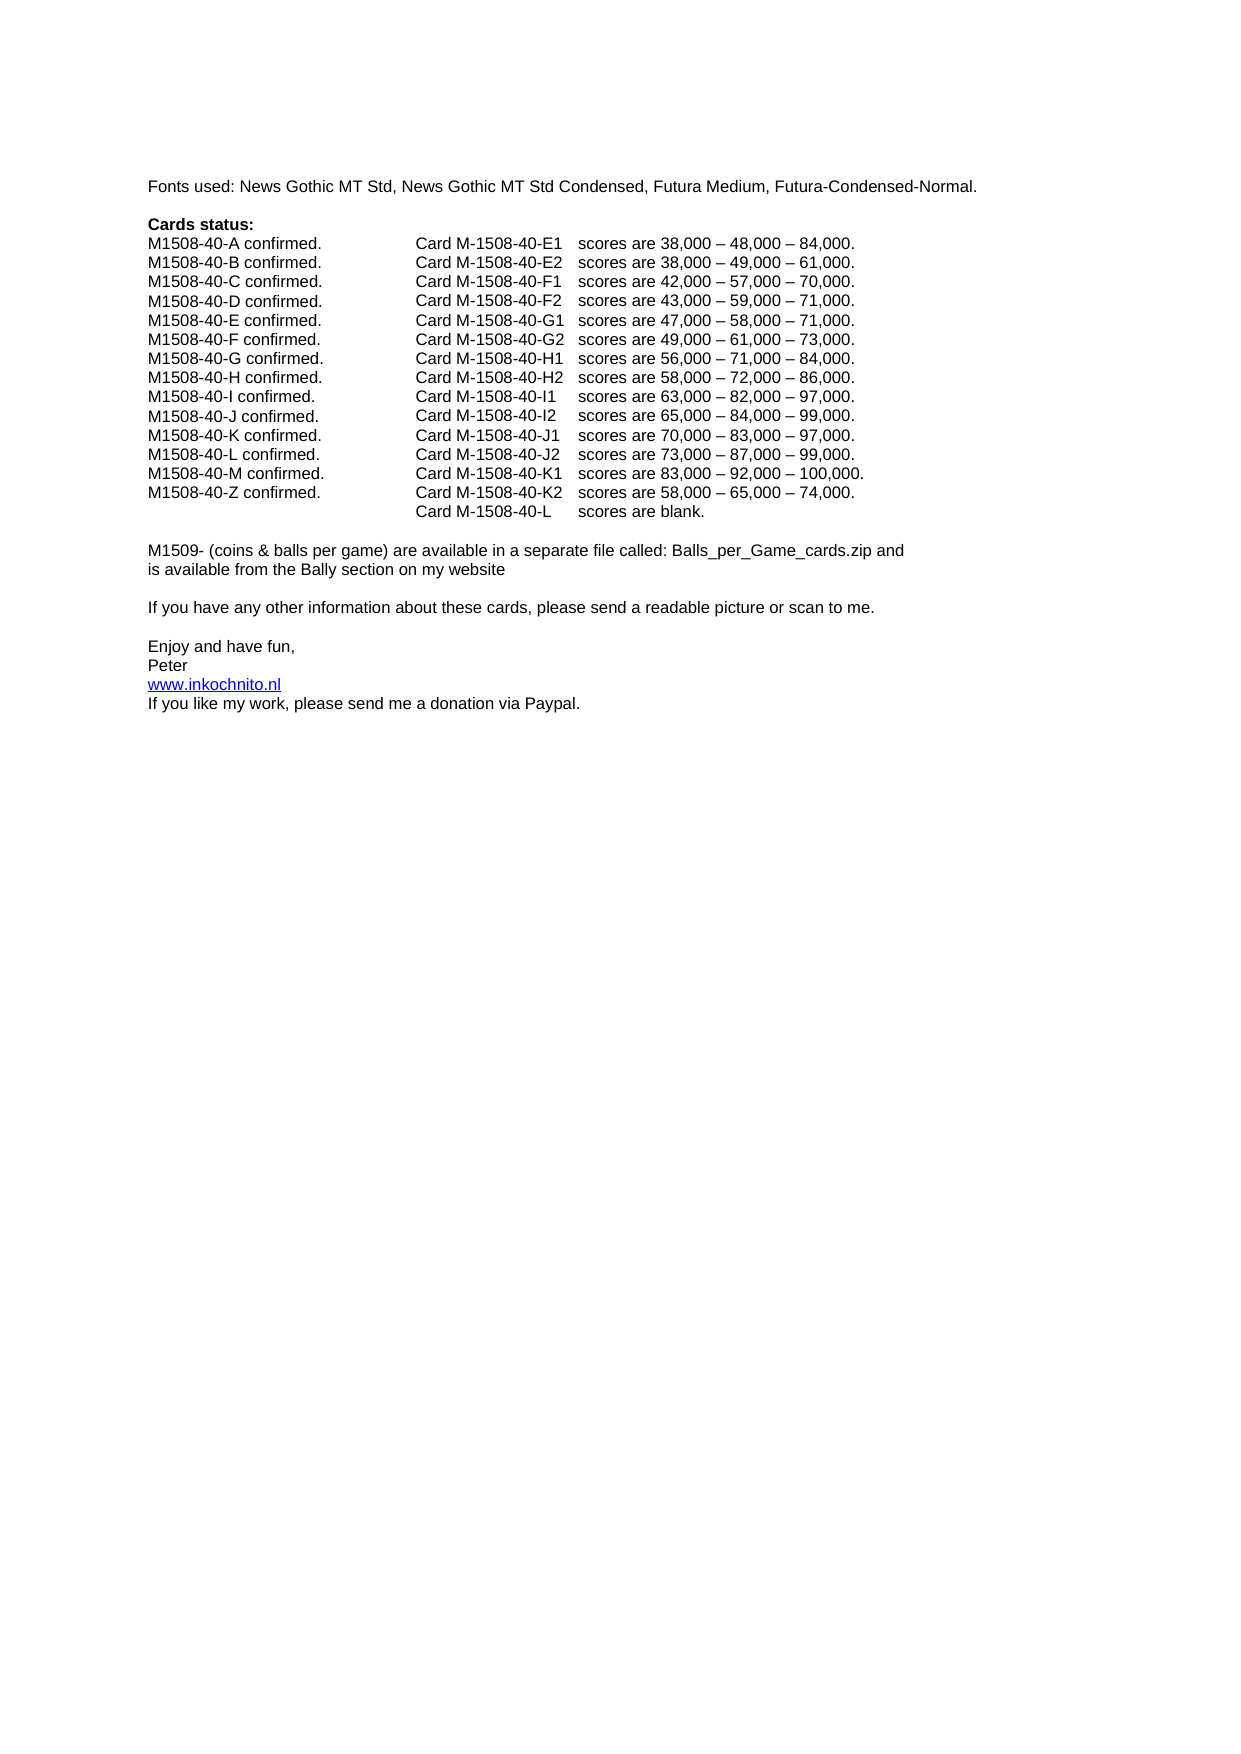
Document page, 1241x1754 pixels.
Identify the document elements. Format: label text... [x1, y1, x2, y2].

text is available from the Bally section on my website [148, 560, 1092, 579]
text M1508-40-F confirmed. [148, 330, 1092, 349]
text Peter [148, 656, 1092, 675]
text If you like my work, please send me a donation via Paypal. [148, 694, 1092, 713]
text M1508-40-M confirmed. [148, 464, 1092, 483]
text M1508-40-E confirmed. [148, 311, 1092, 330]
text If you have any other information about these cards, please send a readable picture or scan to me. [148, 598, 1092, 617]
text M1508-40-H confirmed. [148, 368, 1092, 387]
text M1508-40-K confirmed. [148, 426, 1092, 445]
text Fonts used: News Gothic MT Std, News Gothic MT Std Condensed, Futura Medium, Futura-Condensed-Normal. [148, 176, 1092, 196]
text M1508-40-I confirmed. [148, 387, 1092, 406]
text M1508-40-J confirmed. [148, 406, 1092, 426]
text M1508-40-A confirmed. [148, 234, 1092, 253]
text M1508-40-D confirmed. [148, 291, 1092, 311]
text M1508-40-G confirmed. [148, 349, 1092, 368]
text M1509- (coins & balls per game) are available in a separate file called: Balls_per_Game_cards.zip and [148, 541, 1092, 560]
text Cards status: [148, 215, 1092, 234]
text www.inkochnito.nl [148, 675, 1092, 694]
text Enjoy and have fun, [148, 636, 1092, 656]
text M1508-40-Z confirmed. [148, 483, 1092, 502]
text M1508-40-C confirmed. [148, 272, 1092, 291]
text M1508-40-L confirmed. [148, 445, 1092, 464]
text M1508-40-B confirmed. [148, 253, 1092, 272]
